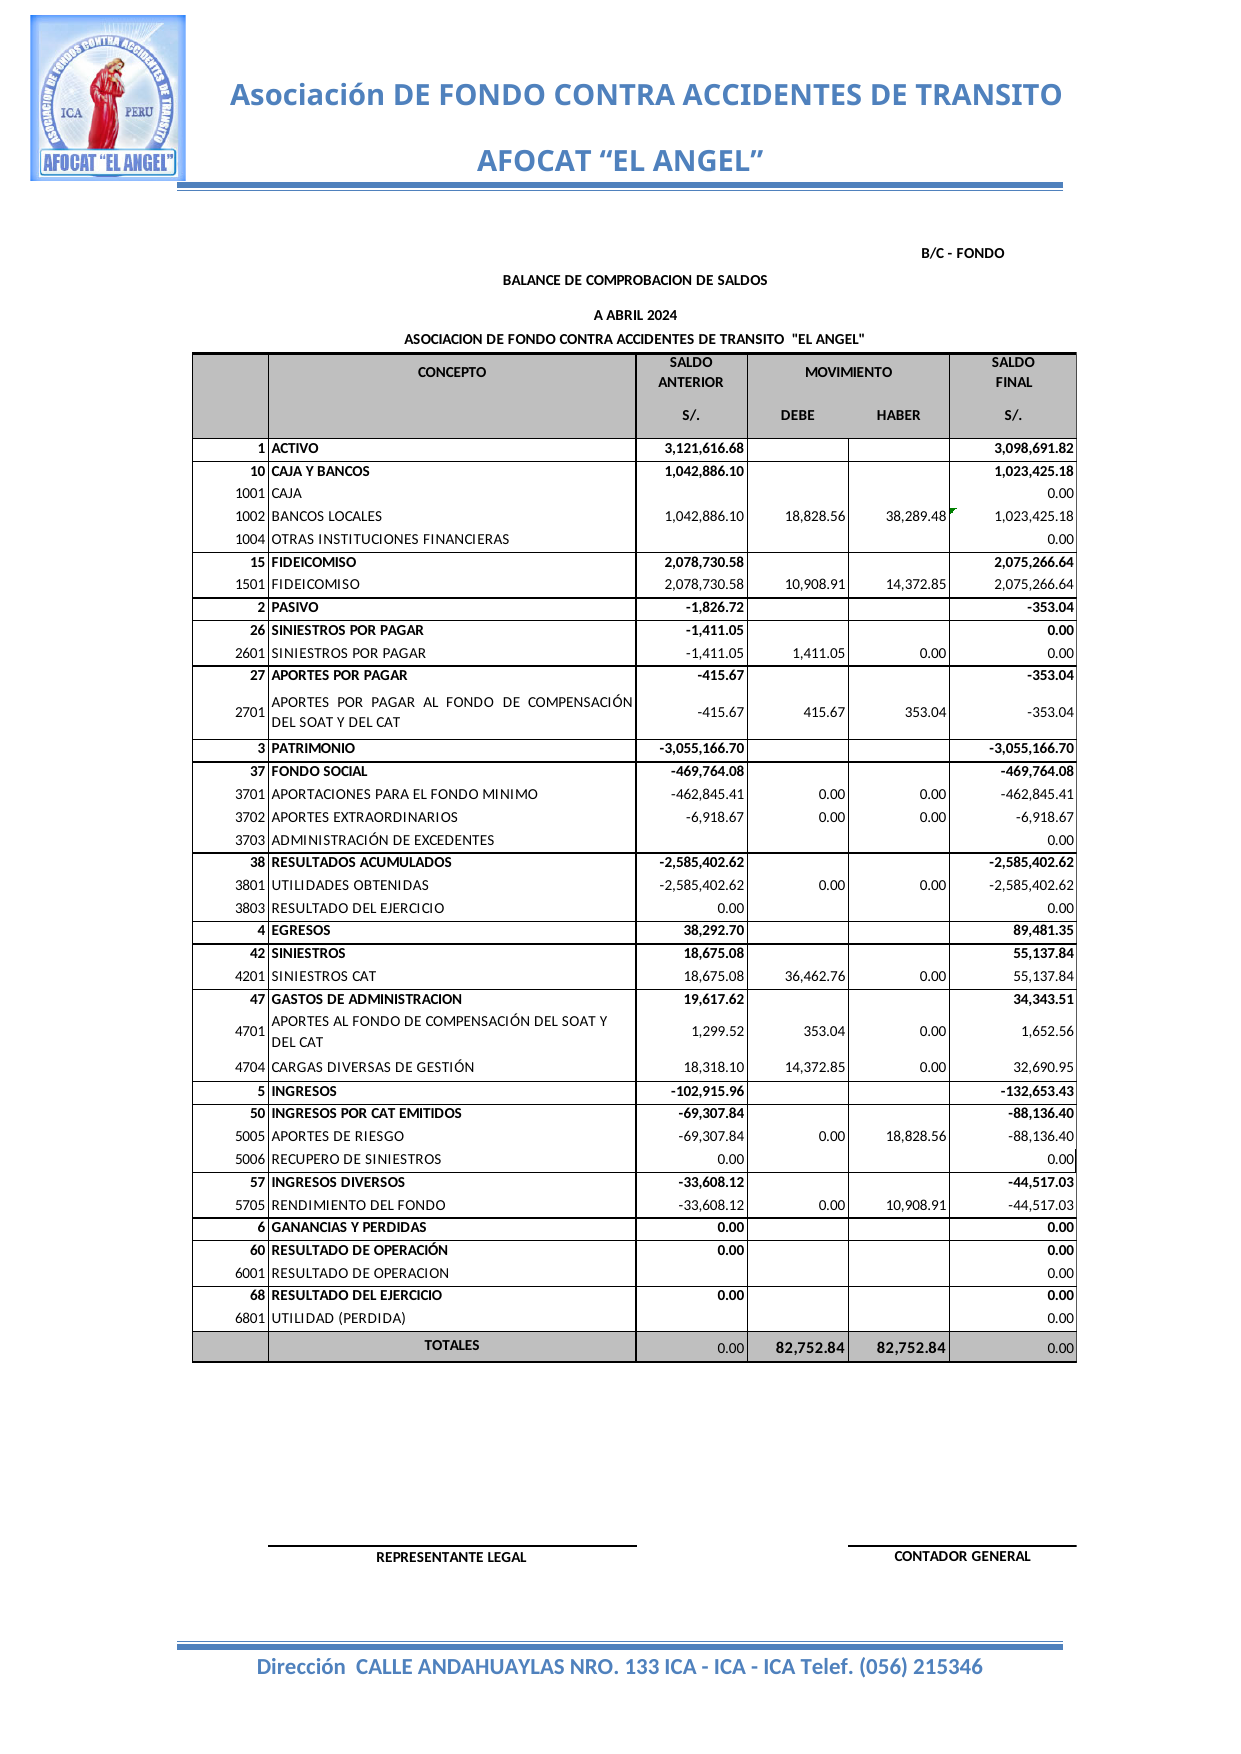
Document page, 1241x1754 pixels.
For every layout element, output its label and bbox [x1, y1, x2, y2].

picture [30, 15, 186, 181]
